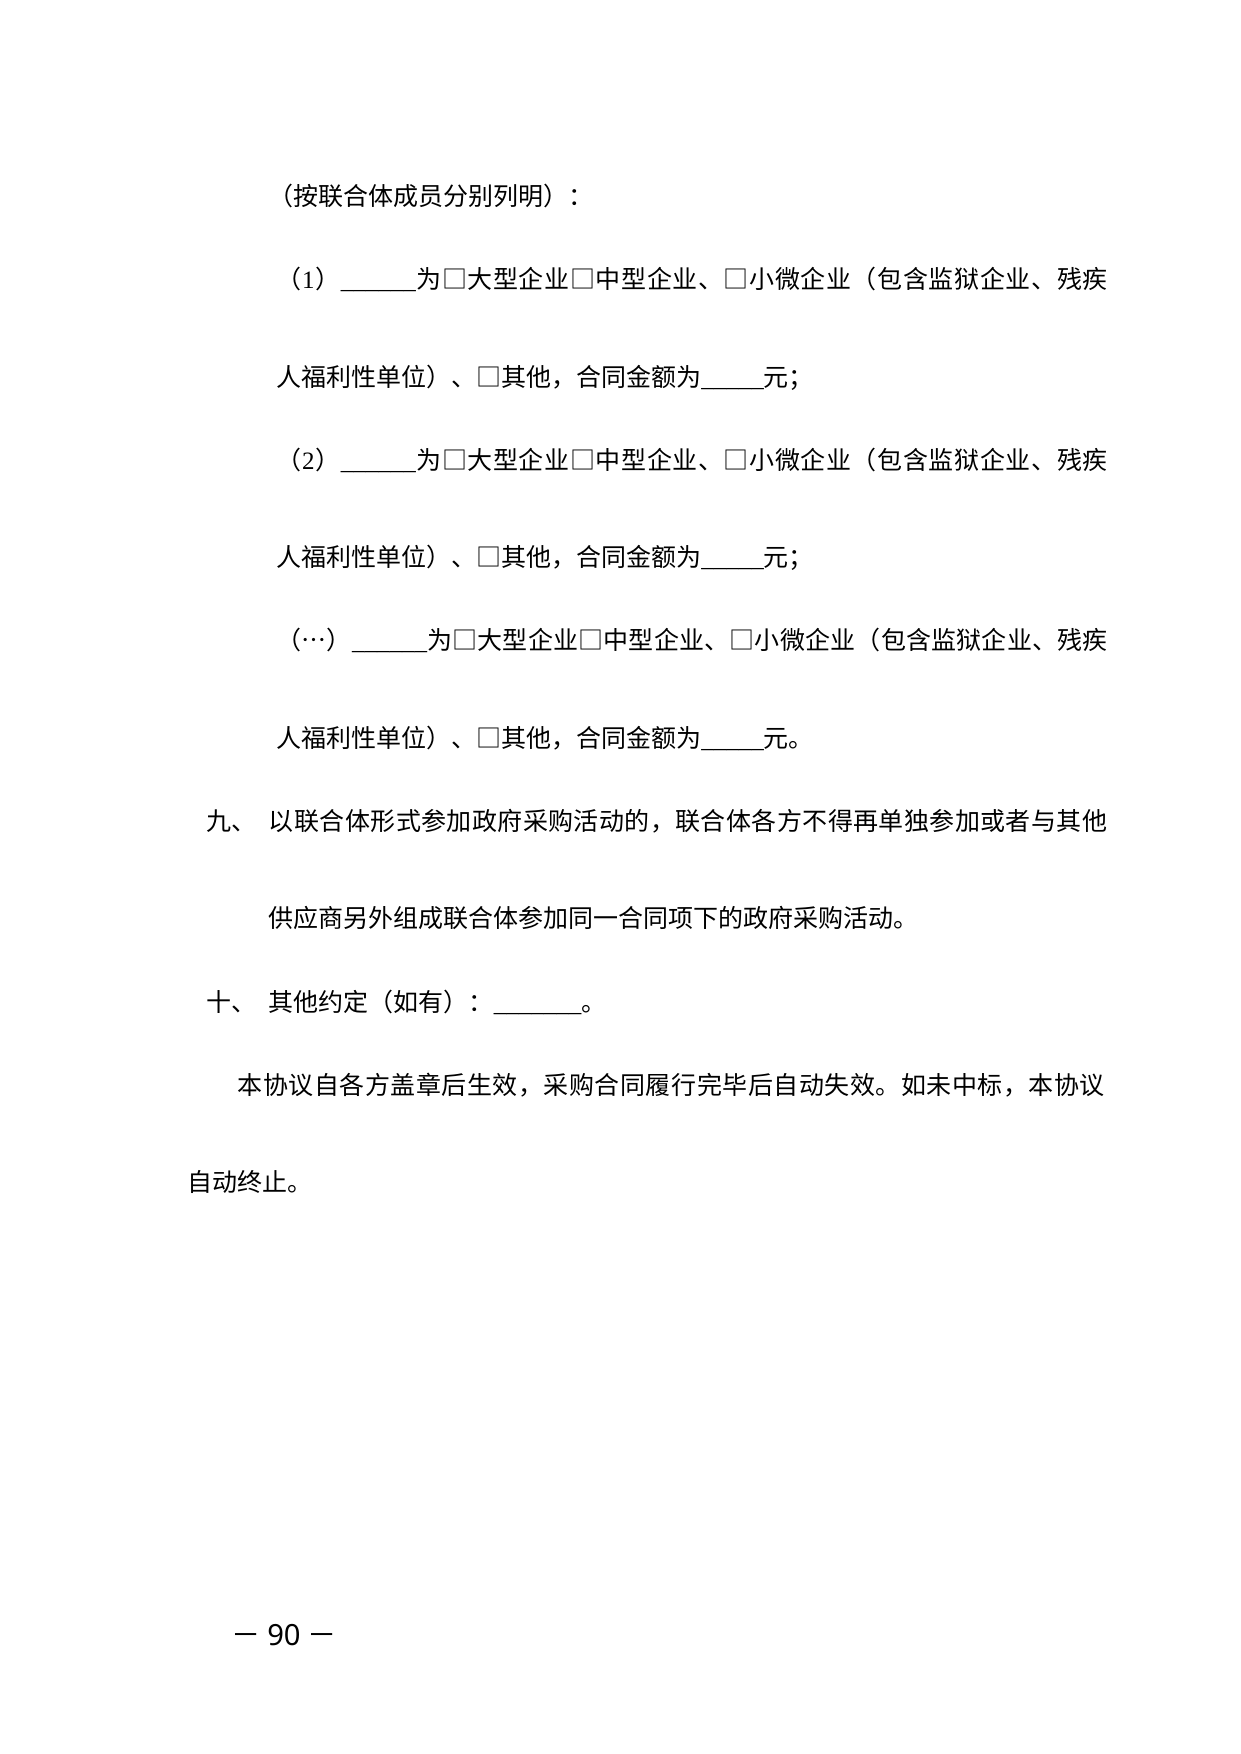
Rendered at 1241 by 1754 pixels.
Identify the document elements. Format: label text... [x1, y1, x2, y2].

text （2）______为□大型企业□中型企业、□小微企业（包含监狱企业、残疾人福利性单位）、□其他，合同金额为_____元； [276, 426, 1107, 588]
text （1）______为□大型企业□中型企业、□小微企业（包含监狱企业、残疾人福利性单位）、□其他，合同金额为_____元； [276, 245, 1107, 408]
text （…）______为□大型企业□中型企业、□小微企业（包含监狱企业、残疾人福利性单位）、□其他，合同金额为_____元。 [276, 606, 1107, 769]
list 以联合体形式参加政府采购活动的，联合体各方不得再单独参加或者与其他供应商另外组成联合体参加同一合同项下的政府采购活动。 [206, 787, 1107, 949]
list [206, 162, 1107, 227]
text 本协议自各方盖章后生效，采购合同履行完毕后自动失效。如未中标，本协议自动终止。 [187, 1051, 1107, 1213]
list 其他约定（如有）：_______。 [206, 968, 1107, 1033]
